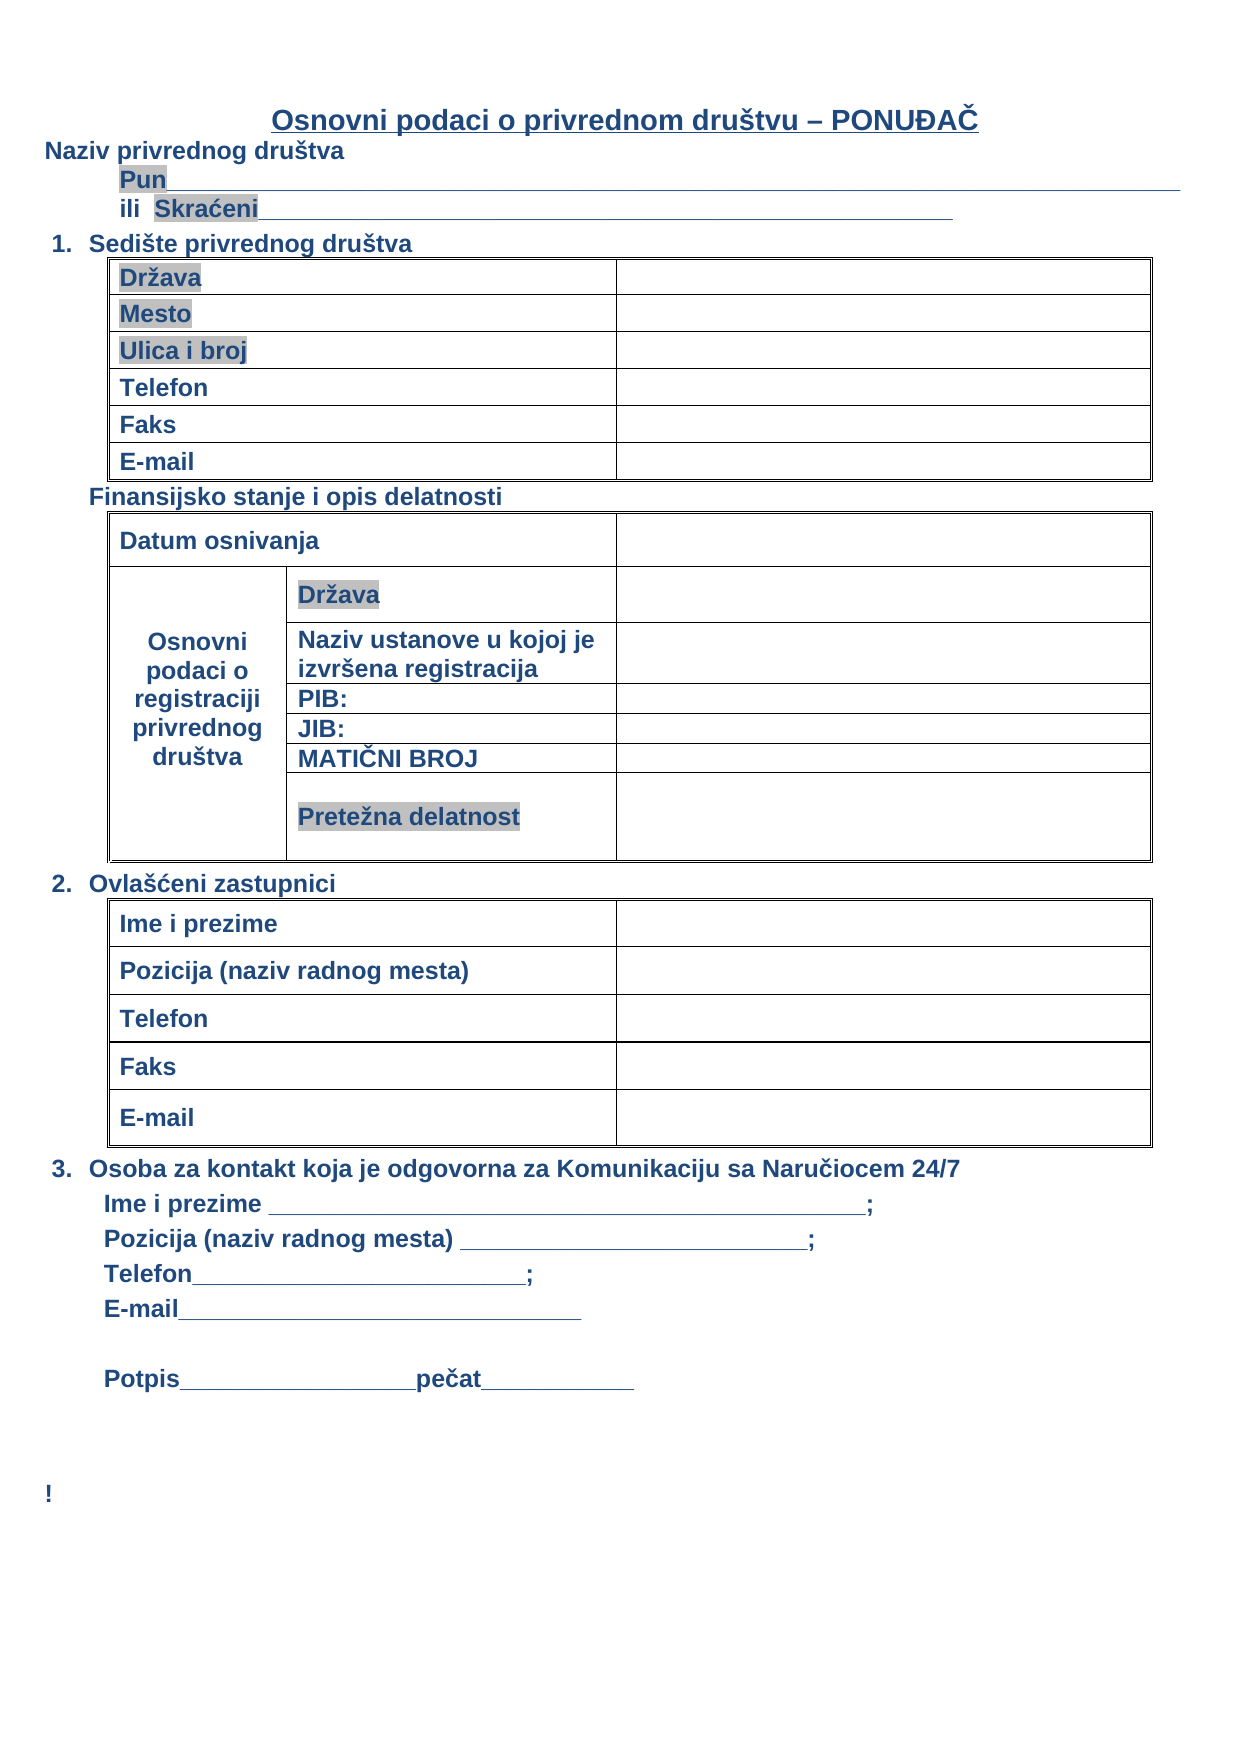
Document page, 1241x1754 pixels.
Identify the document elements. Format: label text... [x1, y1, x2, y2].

list Osoba za kontakt koja je odgovorna za Komunikaciju sa Naručiocem 24/7 [51, 1154, 1206, 1183]
text Potpis_________________pečat___________ [103, 1364, 1206, 1393]
table_cell [617, 369, 1150, 405]
table_cell Naziv ustanove u kojoj je izvršena registracija [287, 623, 616, 683]
table_cell [617, 684, 1150, 713]
table_cell Država [287, 567, 616, 622]
table_cell JIB: [287, 714, 616, 742]
list Ovlašćeni zastupnici [51, 869, 1206, 898]
table_cell PIB: [287, 684, 616, 713]
table_cell Pretežna delatnost [287, 773, 616, 859]
table_cell Telefon [110, 995, 616, 1041]
table_cell Osnovni podaci o registraciji privrednog društva [110, 567, 286, 859]
table_header [617, 514, 1150, 566]
table_cell Pozicija (naziv radnog mesta) [110, 947, 616, 993]
table_cell [617, 332, 1150, 368]
text Telefon________________________; [103, 1259, 1206, 1288]
text Pozicija (naziv radnog mesta) _________________________; [103, 1224, 1206, 1253]
table_cell [617, 1043, 1150, 1089]
table_cell Ulica i broj [110, 332, 616, 368]
table_header [617, 901, 1150, 946]
text Pun_________________________________________________________________________ ili Skraćeni__________________________________________________ [119, 165, 1206, 222]
text Naziv privrednog društva [44, 136, 1206, 165]
table_cell [617, 623, 1150, 683]
table_cell [617, 406, 1150, 442]
text Osnovni podaci o privrednom društvu – PONUĐAČ [44, 102, 1206, 136]
text ! [44, 1479, 1206, 1508]
text E-mail_____________________________ [103, 1294, 1206, 1323]
table_cell E-mail [110, 1090, 616, 1145]
table_cell [617, 744, 1150, 772]
table_header Datum osnivanja [110, 514, 616, 566]
table_cell Faks [110, 406, 616, 442]
table_cell Telefon [110, 369, 616, 405]
table_cell [617, 567, 1150, 622]
table_header Država [110, 260, 616, 294]
table_cell Mesto [110, 295, 616, 331]
table_cell [617, 995, 1150, 1041]
table_cell MATIČNI BROJ [287, 744, 616, 772]
list Sedište privrednog društva [51, 228, 1206, 257]
text Finansijsko stanje i opis delatnosti [89, 482, 1206, 511]
table_cell E-mail [110, 443, 616, 479]
table_cell [617, 714, 1150, 742]
table_header [617, 260, 1150, 294]
table_cell [617, 773, 1150, 859]
table_cell [617, 443, 1150, 479]
table_cell [617, 947, 1150, 993]
table_header Ime i prezime [110, 901, 616, 946]
table_cell Faks [110, 1043, 616, 1089]
table_cell [617, 295, 1150, 331]
table_cell [617, 1090, 1150, 1145]
text Ime i prezime ___________________________________________; [103, 1189, 1206, 1218]
